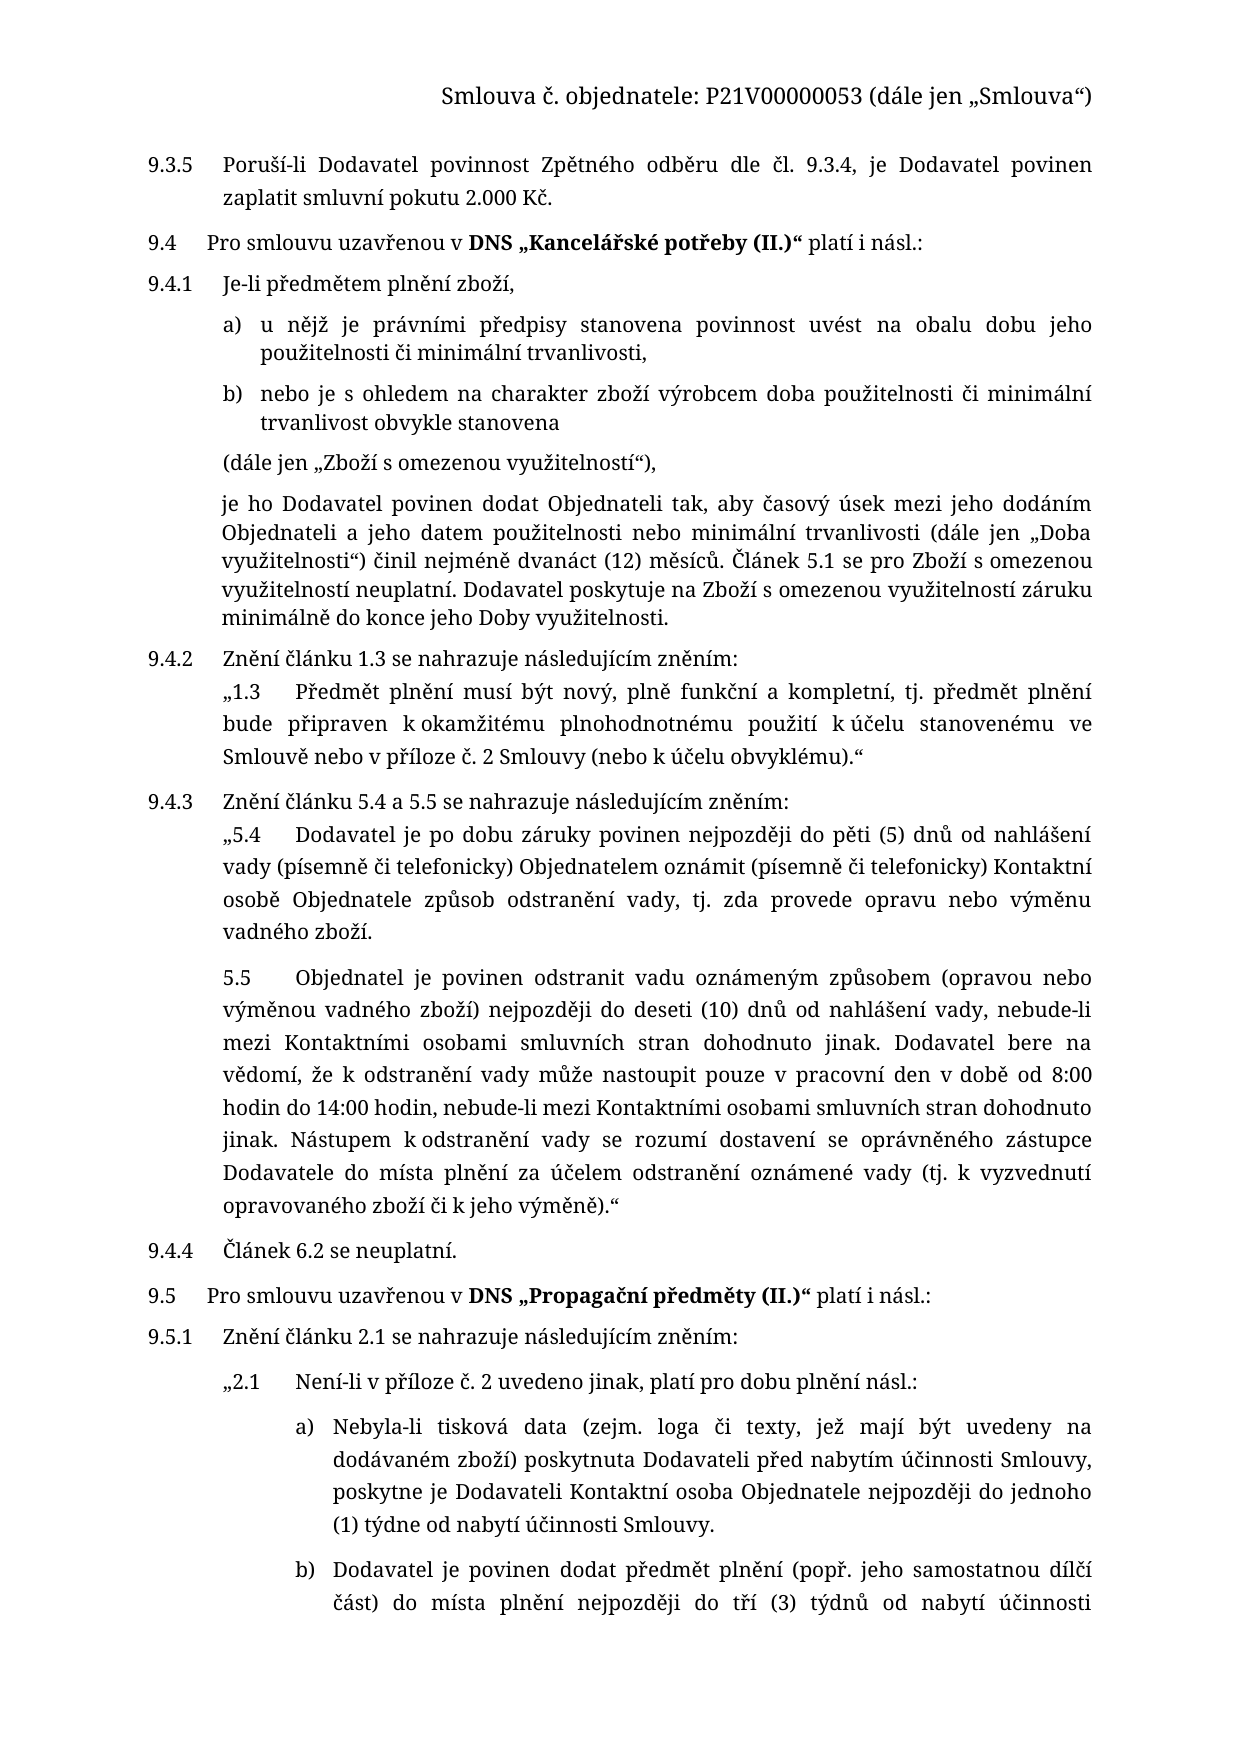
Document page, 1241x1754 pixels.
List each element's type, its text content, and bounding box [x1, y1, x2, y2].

list Je-li předmětem plnění zboží, [148, 269, 1093, 297]
list u nějž je právními předpisy stanovena povinnost uvést na obalu dobu jeho použitelnosti či minimální trvanlivosti, [223, 310, 1093, 367]
list Článek 6.2 se neuplatní. [148, 1236, 1093, 1264]
list Pro smlouvu uzavřenou v DNS „Kancelářské potřeby (II.)“ platí i násl.: [148, 228, 1093, 256]
list Znění článku 1.3 se nahrazuje následujícím zněním: [148, 644, 1093, 673]
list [295, 1555, 1093, 1616]
list Znění článku 5.4 a 5.5 se nahrazuje následujícím zněním: [148, 787, 1093, 816]
text je ho Dodavatel povinen dodat Objednateli tak, aby časový úsek mezi jeho dodáním Objednateli a jeho datem použitelnosti nebo minimální trvanlivosti (dále jen „Doba využitelnosti“) činil nejméně dvanáct (12) měsíců. Článek 5.1 se pro Zboží s omezenou využitelností neuplatní. Dodavatel poskytuje na Zboží s omezenou využitelností záruku minimálně do konce jeho Doby využitelnosti. [221, 489, 1093, 632]
list „1.3 Předmět plnění musí být nový, plně funkční a kompletní, tj. předmět plnění bude připraven k okamžitému plnohodnotnému použití k účelu stanovenému ve Smlouvě nebo v příloze č. 2 Smlouvy (nebo k účelu obvyklému).“ [223, 677, 1093, 770]
list Nebyla-li tisková data (zejm. loga či texty, jež mají být uvedeny na dodávaném zboží) poskytnuta Dodavateli před nabytím účinnosti Smlouvy, poskytne je Dodavateli Kontaktní osoba Objednatele nejpozději do jednoho (1) týdne od nabytí účinnosti Smlouvy. [295, 1412, 1093, 1538]
list 5.5 Objednatel je povinen odstranit vadu oznámeným způsobem (opravou nebo výměnou vadného zboží) nejpozději do deseti (10) dnů od nahlášení vady, nebude-li mezi Kontaktními osobami smluvních stran dohodnuto jinak. Dodavatel bere na vědomí, že k odstranění vady může nastoupit pouze v pracovní den v době od 8:00 hodin do 14:00 hodin, nebude-li mezi Kontaktními osobami smluvních stran dohodnuto jinak. Nástupem k odstranění vady se rozumí dostavení se oprávněného zástupce Dodavatele do místa plnění za účelem odstranění oznámené vady (tj. k vyzvednutí opravovaného zboží či k jeho výměně).“ [223, 963, 1093, 1219]
list Pro smlouvu uzavřenou v DNS „Propagační předměty (II.)“ platí i násl.: [148, 1281, 1093, 1309]
list nebo je s ohledem na charakter zboží výrobcem doba použitelnosti či minimální trvanlivost obvykle stanovena [223, 379, 1093, 436]
list „2.1 Není-li v příloze č. 2 uvedeno jinak, platí pro dobu plnění násl.: [223, 1367, 1093, 1396]
list „5.4 Dodavatel je po dobu záruky povinen nejpozději do pěti (5) dnů od nahlášení vady (písemně či telefonicky) Objednatelem oznámit (písemně či telefonicky) Kontaktní osobě Objednatele způsob odstranění vady, tj. zda provede opravu nebo výměnu vadného zboží. [223, 820, 1093, 946]
list Poruší-li Dodavatel povinnost Zpětného odběru dle čl. 9.3.4, je Dodavatel povinen zaplatit smluvní pokutu 2.000 Kč. [148, 150, 1093, 211]
list Znění článku 2.1 se nahrazuje následujícím zněním: [148, 1322, 1093, 1350]
text (dále jen „Zboží s omezenou využitelností“), [223, 448, 1093, 477]
